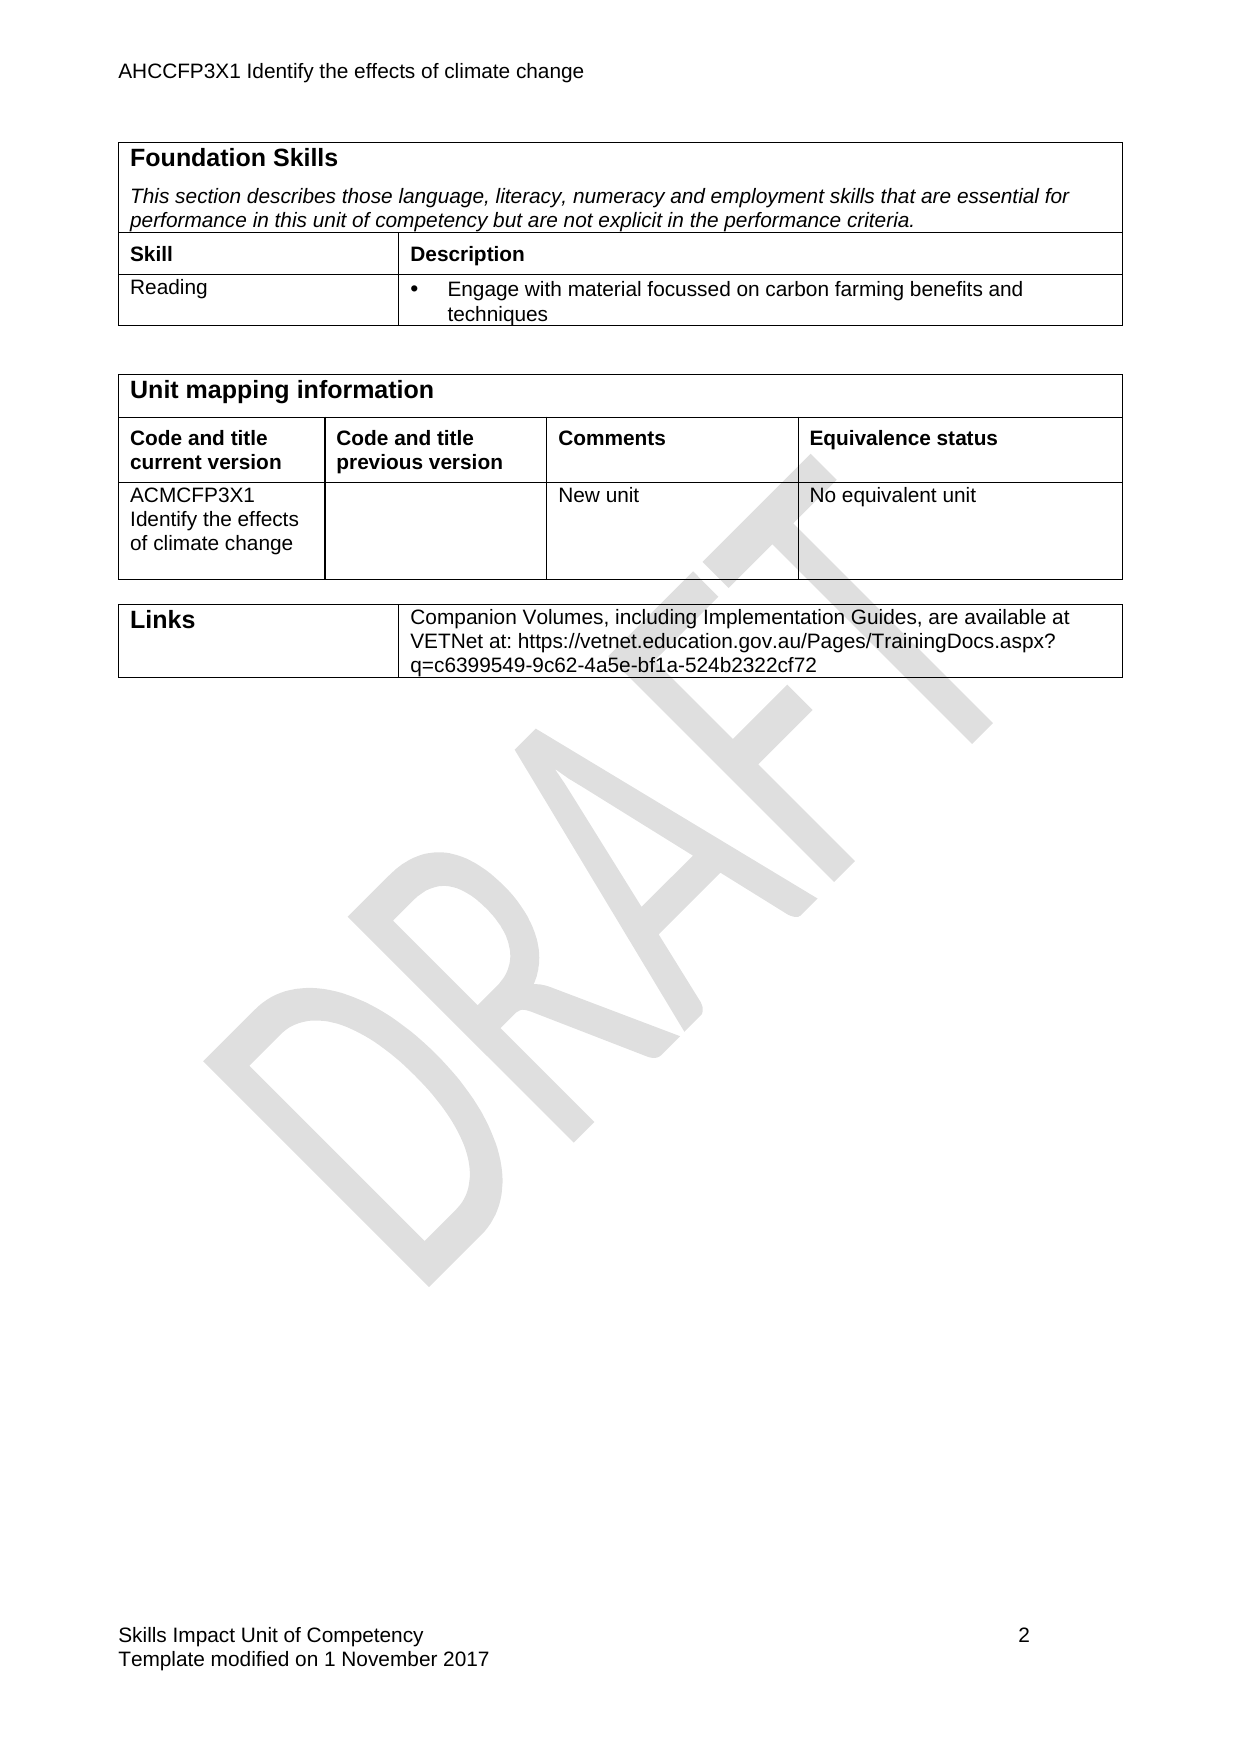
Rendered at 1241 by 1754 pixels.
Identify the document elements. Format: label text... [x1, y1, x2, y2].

table_cell Description [399, 233, 1122, 274]
table_cell No equivalent unit [799, 483, 1122, 579]
table_cell Comments [547, 418, 798, 482]
table_header Companion Volumes, including Implementation Guides, are available at VETNet at: https://vetnet.education.gov.au/Pages/TrainingDocs.aspx?q=c6399549-9c62-4a5e-bf1a-524b2322cf72 [399, 605, 1122, 677]
table_cell Equivalence status [799, 418, 1122, 482]
table_header Links [119, 605, 398, 677]
table_cell [326, 483, 546, 579]
table_cell ACMCFP3X1 Identify the effects of climate change [119, 483, 324, 579]
table_cell New unit [547, 483, 798, 579]
table_cell Skill [119, 233, 398, 274]
table_cell Engage with material focussed on carbon farming benefits and techniques [399, 275, 1122, 325]
table_cell Reading [119, 275, 398, 325]
table_cell Code and title previous version [326, 418, 546, 482]
table_cell Code and title current version [119, 418, 324, 482]
table_header Unit mapping information [119, 375, 1122, 417]
table_header Foundation Skills This section describes those language, literacy, numeracy and employment skills that are essential for performance in this unit of competency but are not explicit in the performance criteria. [119, 143, 1122, 232]
